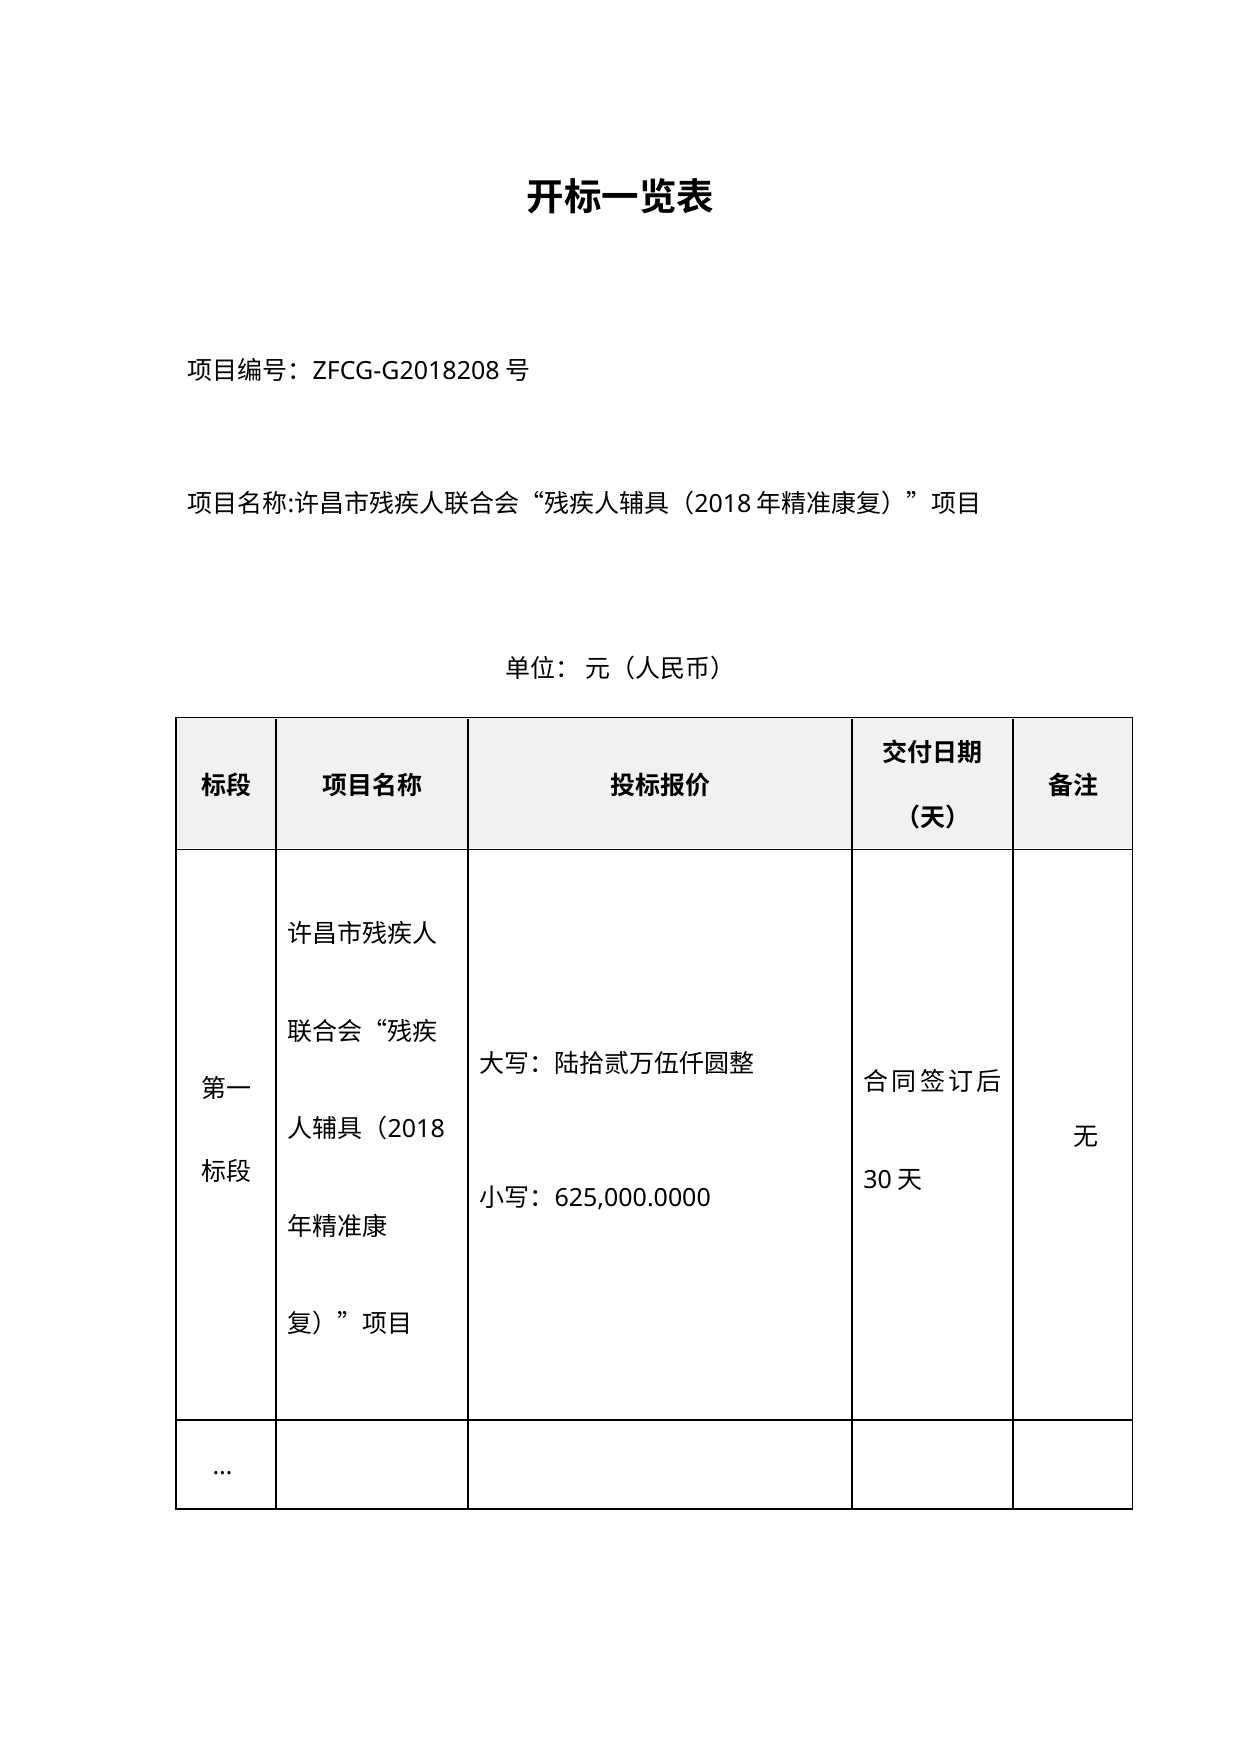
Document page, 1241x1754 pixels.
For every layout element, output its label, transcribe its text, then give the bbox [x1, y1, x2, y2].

table_header 投标报价 [469, 718, 852, 848]
table_cell 第一 标段 [177, 850, 275, 1419]
table_header 项目名称 [277, 718, 468, 848]
table_cell [853, 1421, 1012, 1508]
table_header 标段 [177, 718, 276, 848]
table_cell [469, 1421, 851, 1508]
table_cell 许昌市残疾人联合会“残疾人辅具（2018年精准康复）”项目 [277, 850, 467, 1419]
table_cell … [177, 1421, 275, 1508]
table_header 备注 [1014, 718, 1132, 848]
text 开标一览表 [187, 162, 1053, 227]
text 项目编号：ZFCG-G2018208号 [187, 336, 1053, 401]
table_cell 无 [1014, 850, 1132, 1419]
table_cell [277, 1421, 467, 1508]
table_cell 大写：陆拾贰万伍仟圆整 小写：625,000.0000 [469, 850, 851, 1419]
table_header 交付日期（天） [853, 718, 1013, 848]
text 单位： 元（人民币） [187, 634, 1053, 699]
table_cell [1014, 1421, 1132, 1508]
table_cell 合同签订后30天 [853, 850, 1012, 1419]
text 项目名称:许昌市残疾人联合会“残疾人辅具（2018年精准康复）”项目 [187, 469, 1053, 534]
